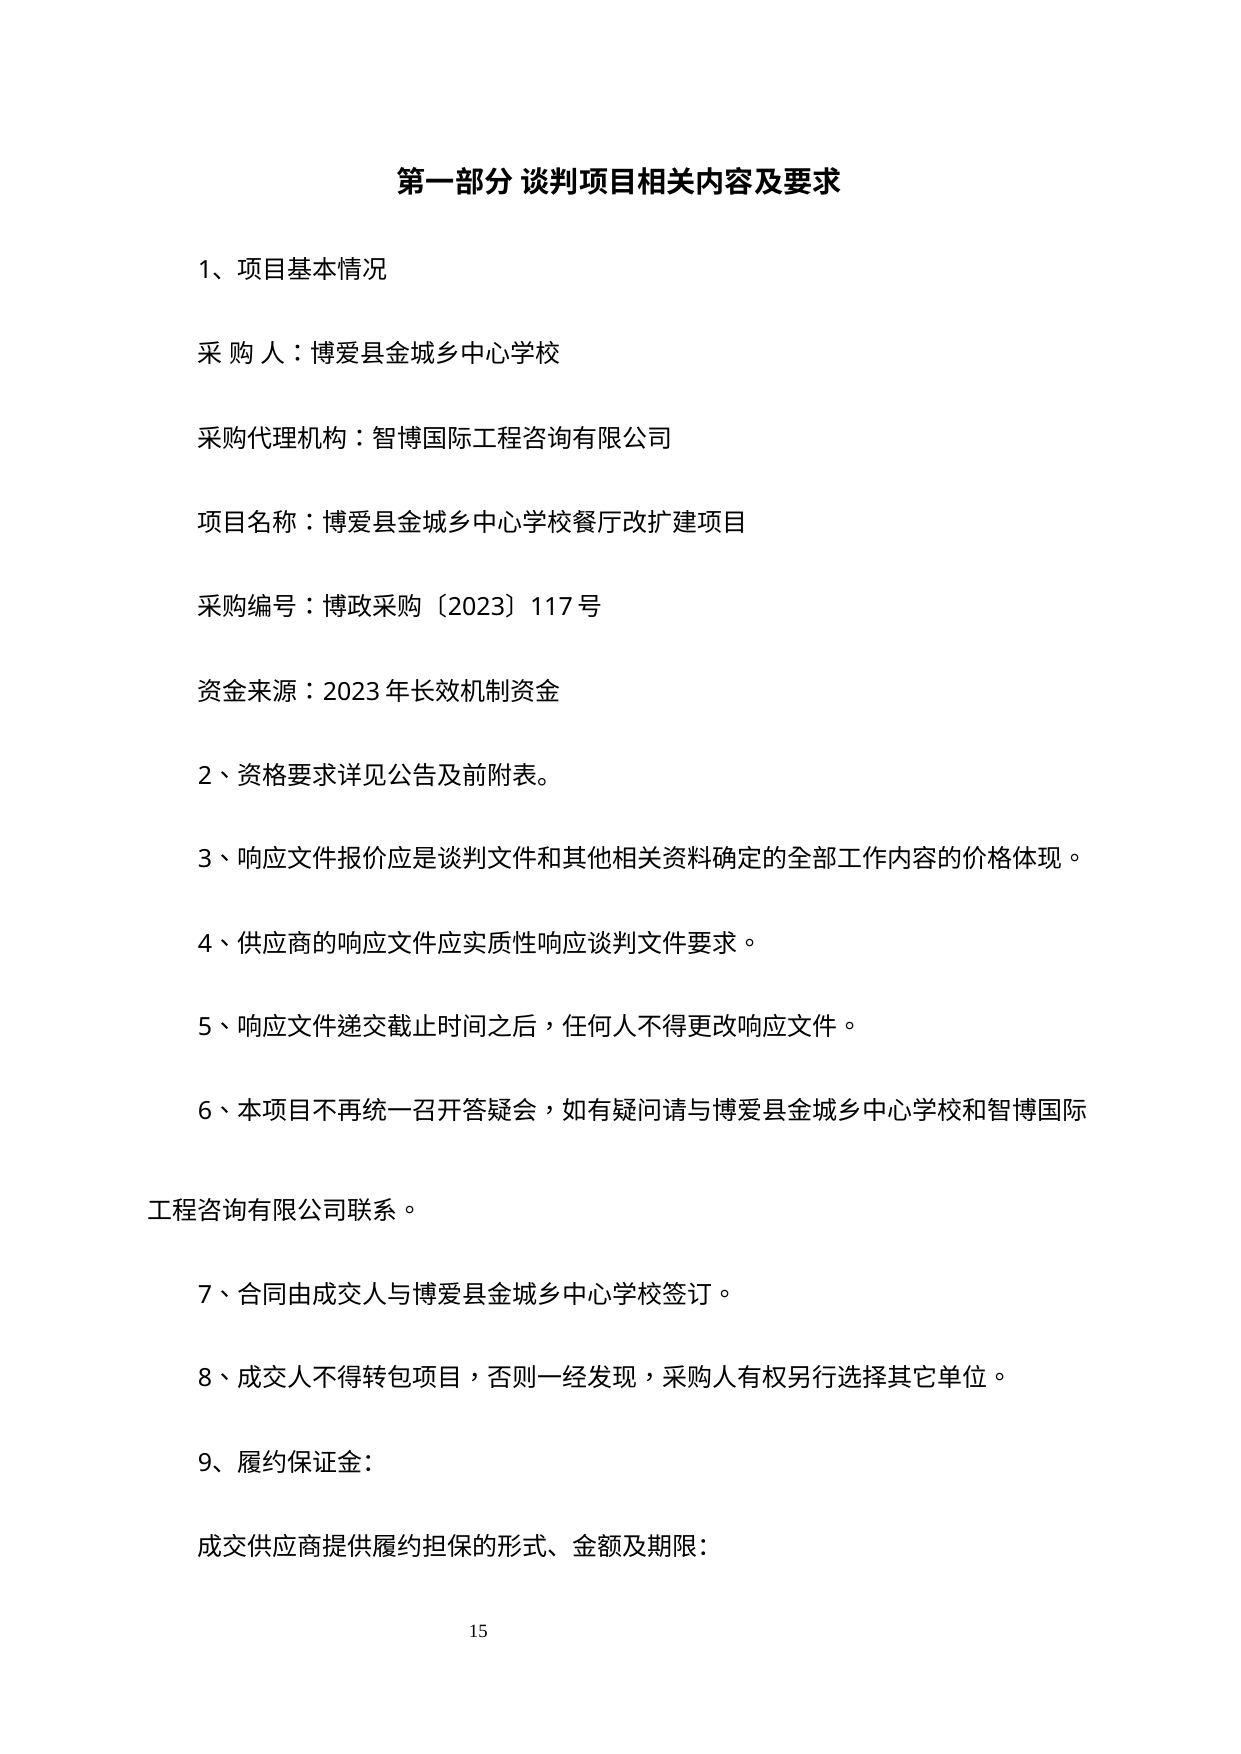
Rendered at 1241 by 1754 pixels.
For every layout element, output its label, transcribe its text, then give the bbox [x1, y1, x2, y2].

text 7、合同由成交人与博爱县金城乡中心学校签订。 [148, 1259, 1090, 1326]
text 采购代理机构：智博国际工程咨询有限公司 [148, 403, 1090, 469]
text 5、响应文件递交截止时间之后，任何人不得更改响应文件。 [148, 992, 1090, 1059]
subtitle 第一部分 谈判项目相关内容及要求 [148, 148, 1090, 214]
text 2、资格要求详见公告及前附表。 [148, 741, 1090, 807]
text 资金来源：2023年长效机制资金 [148, 656, 1090, 722]
text 6、本项目不再统一召开答疑会，如有疑问请与博爱县金城乡中心学校和智博国际工程咨询有限公司联系。 [148, 1076, 1090, 1241]
text 4、供应商的响应文件应实质性响应谈判文件要求。 [148, 908, 1090, 974]
text 1、项目基本情况 [148, 234, 1090, 301]
text 项目名称：博爱县金城乡中心学校餐厅改扩建项目 [148, 487, 1090, 554]
text 采购编号：博政采购〔2023〕117号 [148, 572, 1090, 638]
text 成交供应商提供履约担保的形式、金额及期限： [148, 1511, 1090, 1578]
text 采 购 人：博爱县金城乡中心学校 [148, 319, 1090, 385]
text 8、成交人不得转包项目，否则一经发现，采购人有权另行选择其它单位。 [148, 1344, 1090, 1410]
text 9、履约保证金： [148, 1427, 1090, 1493]
text 3、响应文件报价应是谈判文件和其他相关资料确定的全部工作内容的价格体现。 [148, 825, 1090, 891]
